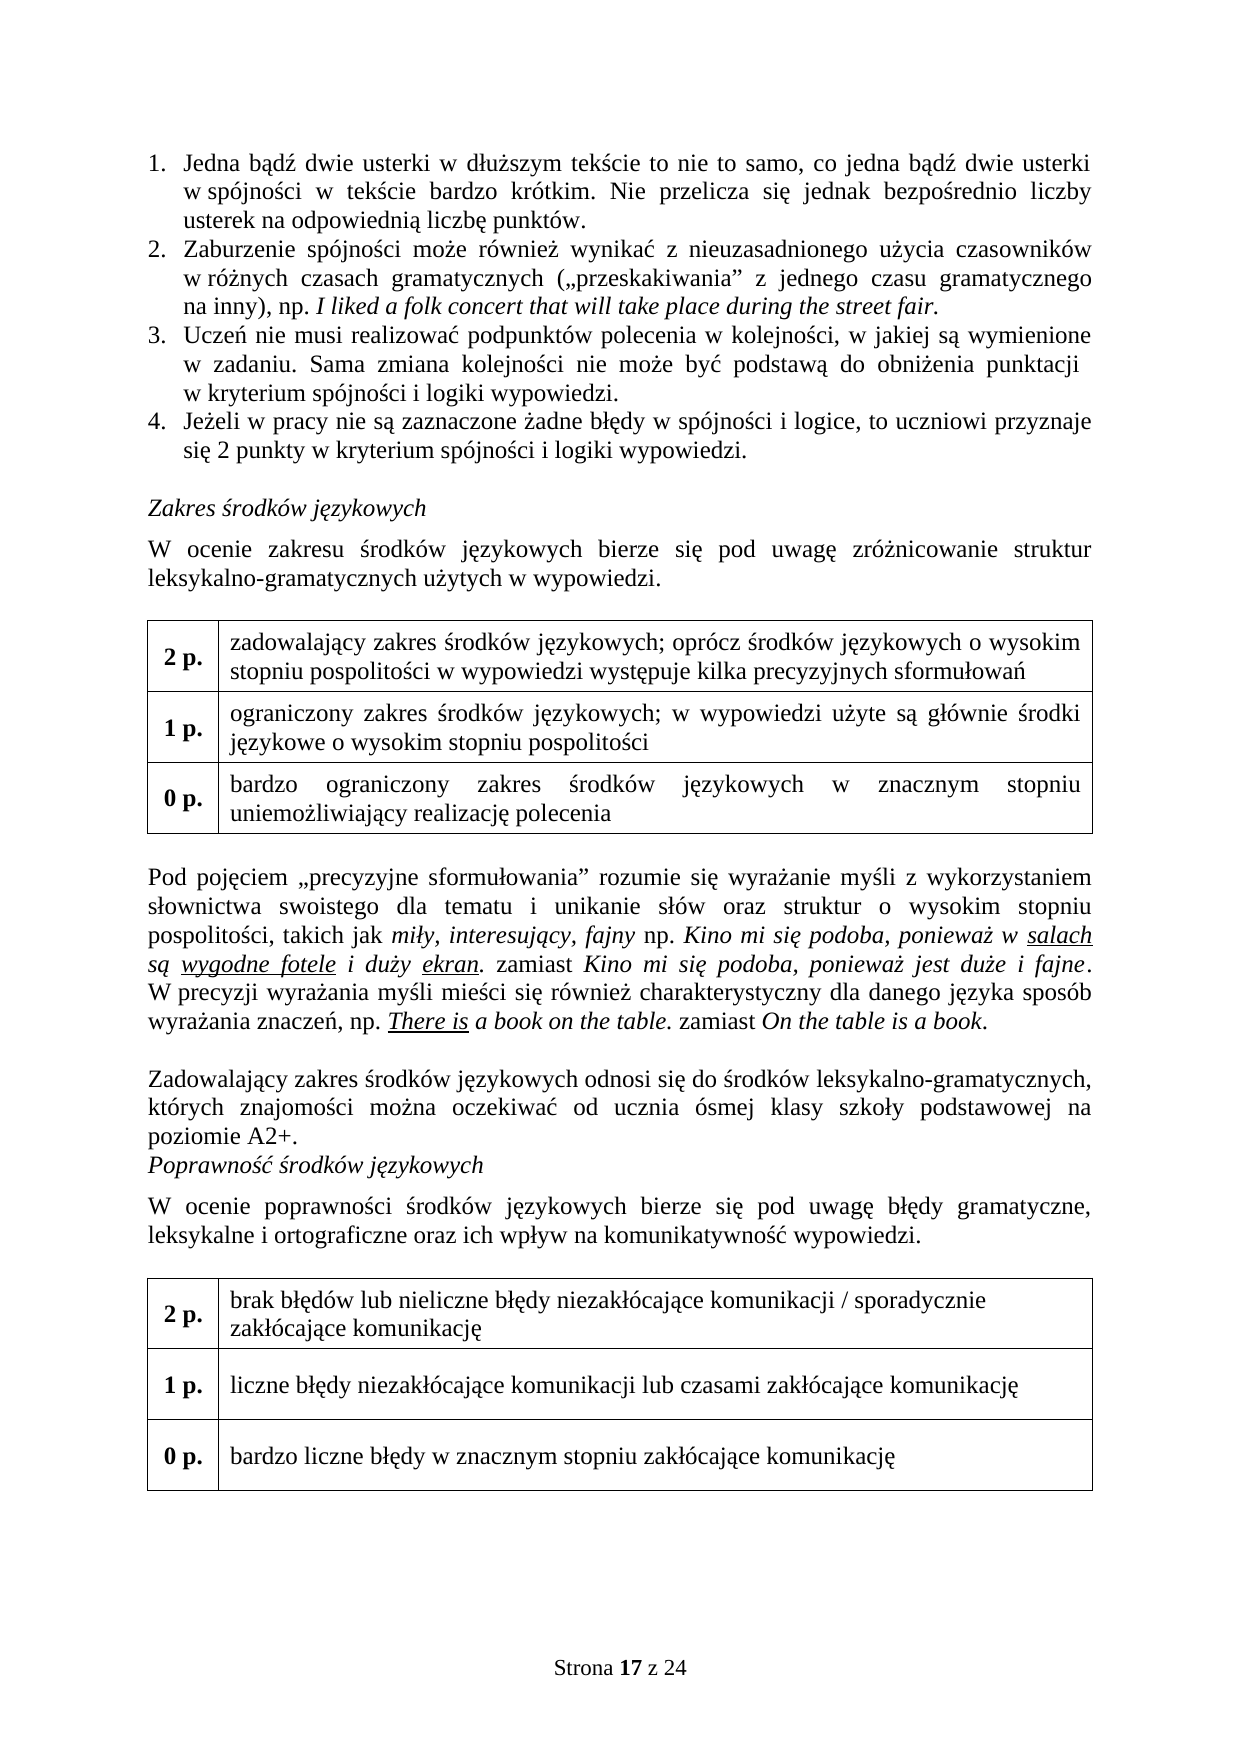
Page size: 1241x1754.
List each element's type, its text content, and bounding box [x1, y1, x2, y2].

table_cell liczne błędy niezakłócające komunikacji lub czasami zakłócające komunikację [219, 1349, 1092, 1419]
list Jeżeli w pracy nie są zaznaczone żadne błędy w spójności i logice, to uczniowi przyznaje się 2 punkty w kryterium spójności i logiki wypowiedzi. [148, 406, 1092, 464]
table_cell 1 p. [148, 1349, 218, 1419]
text Pod pojęciem „precyzyjne sformułowania” rozumie się wyrażanie myśli z wykorzystaniem słownictwa swoistego dla tematu i unikanie słów oraz struktur o wysokim stopniu pospolitości, takich jak miły, interesujący, fajny np. Kino mi się podoba, ponieważ w salach są wygodne fotele i duży ekran. zamiast Kino mi się podoba, ponieważ jest duże i fajne. W precyzji wyrażania myśli mieści się również charakterystyczny dla danego języka sposób wyrażania znaczeń, np. There is a book on the table. zamiast On the table is a book. [148, 862, 1092, 1035]
text W ocenie zakresu środków językowych bierze się pod uwagę zróżnicowanie struktur leksykalno-gramatycznych użytych w wypowiedzi. [148, 534, 1092, 591]
table_cell ograniczony zakres środków językowych; w wypowiedzi użyte są głównie środki językowe o wysokim stopniu pospolitości [219, 692, 1092, 762]
table_cell 0 p. [148, 763, 218, 833]
text Zadowalający zakres środków językowych odnosi się do środków leksykalno-gramatycznych, których znajomości można oczekiwać od ucznia ósmej klasy szkoły podstawowej na poziomie A2+. [148, 1064, 1092, 1150]
table_cell bardzo ograniczony zakres środków językowych w znacznym stopniu uniemożliwiający realizację polecenia [219, 763, 1092, 833]
table_cell 1 p. [148, 692, 218, 762]
text W ocenie poprawności środków językowych bierze się pod uwagę błędy gramatyczne, leksykalne i ortograficzne oraz ich wpływ na komunikatywność wypowiedzi. [148, 1191, 1092, 1249]
text Zakres środków językowych [148, 493, 1092, 521]
table_header zadowalający zakres środków językowych; oprócz środków językowych o wysokim stopniu pospolitości w wypowiedzi występuje kilka precyzyjnych sformułowań [219, 621, 1092, 691]
list Zaburzenie spójności może również wynikać z nieuzasadnionego użycia czasowników w różnych czasach gramatycznych („przeskakiwania” z jednego czasu gramatycznego na inny), np. I liked a folk concert that will take place during the street fair. [148, 234, 1092, 320]
list Jedna bądź dwie usterki w dłuższym tekście to nie to samo, co jedna bądź dwie usterki w spójności w tekście bardzo krótkim. Nie przelicza się jednak bezpośrednio liczby usterek na odpowiednią liczbę punktów. [148, 148, 1092, 234]
list Uczeń nie musi realizować podpunktów polecenia w kolejności, w jakiej są wymienione w zadaniu. Sama zmiana kolejności nie może być podstawą do obniżenia punktacji w kryterium spójności i logiki wypowiedzi. [148, 320, 1092, 406]
table_header brak błędów lub nieliczne błędy niezakłócające komunikacji / sporadycznie zakłócające komunikację [219, 1279, 1092, 1348]
table_cell 0 p. [148, 1420, 218, 1490]
table_cell bardzo liczne błędy w znacznym stopniu zakłócające komunikację [219, 1420, 1092, 1490]
table_header 2 p. [148, 1279, 218, 1348]
table_header 2 p. [148, 621, 218, 691]
text Poprawność środków językowych [148, 1150, 1092, 1179]
